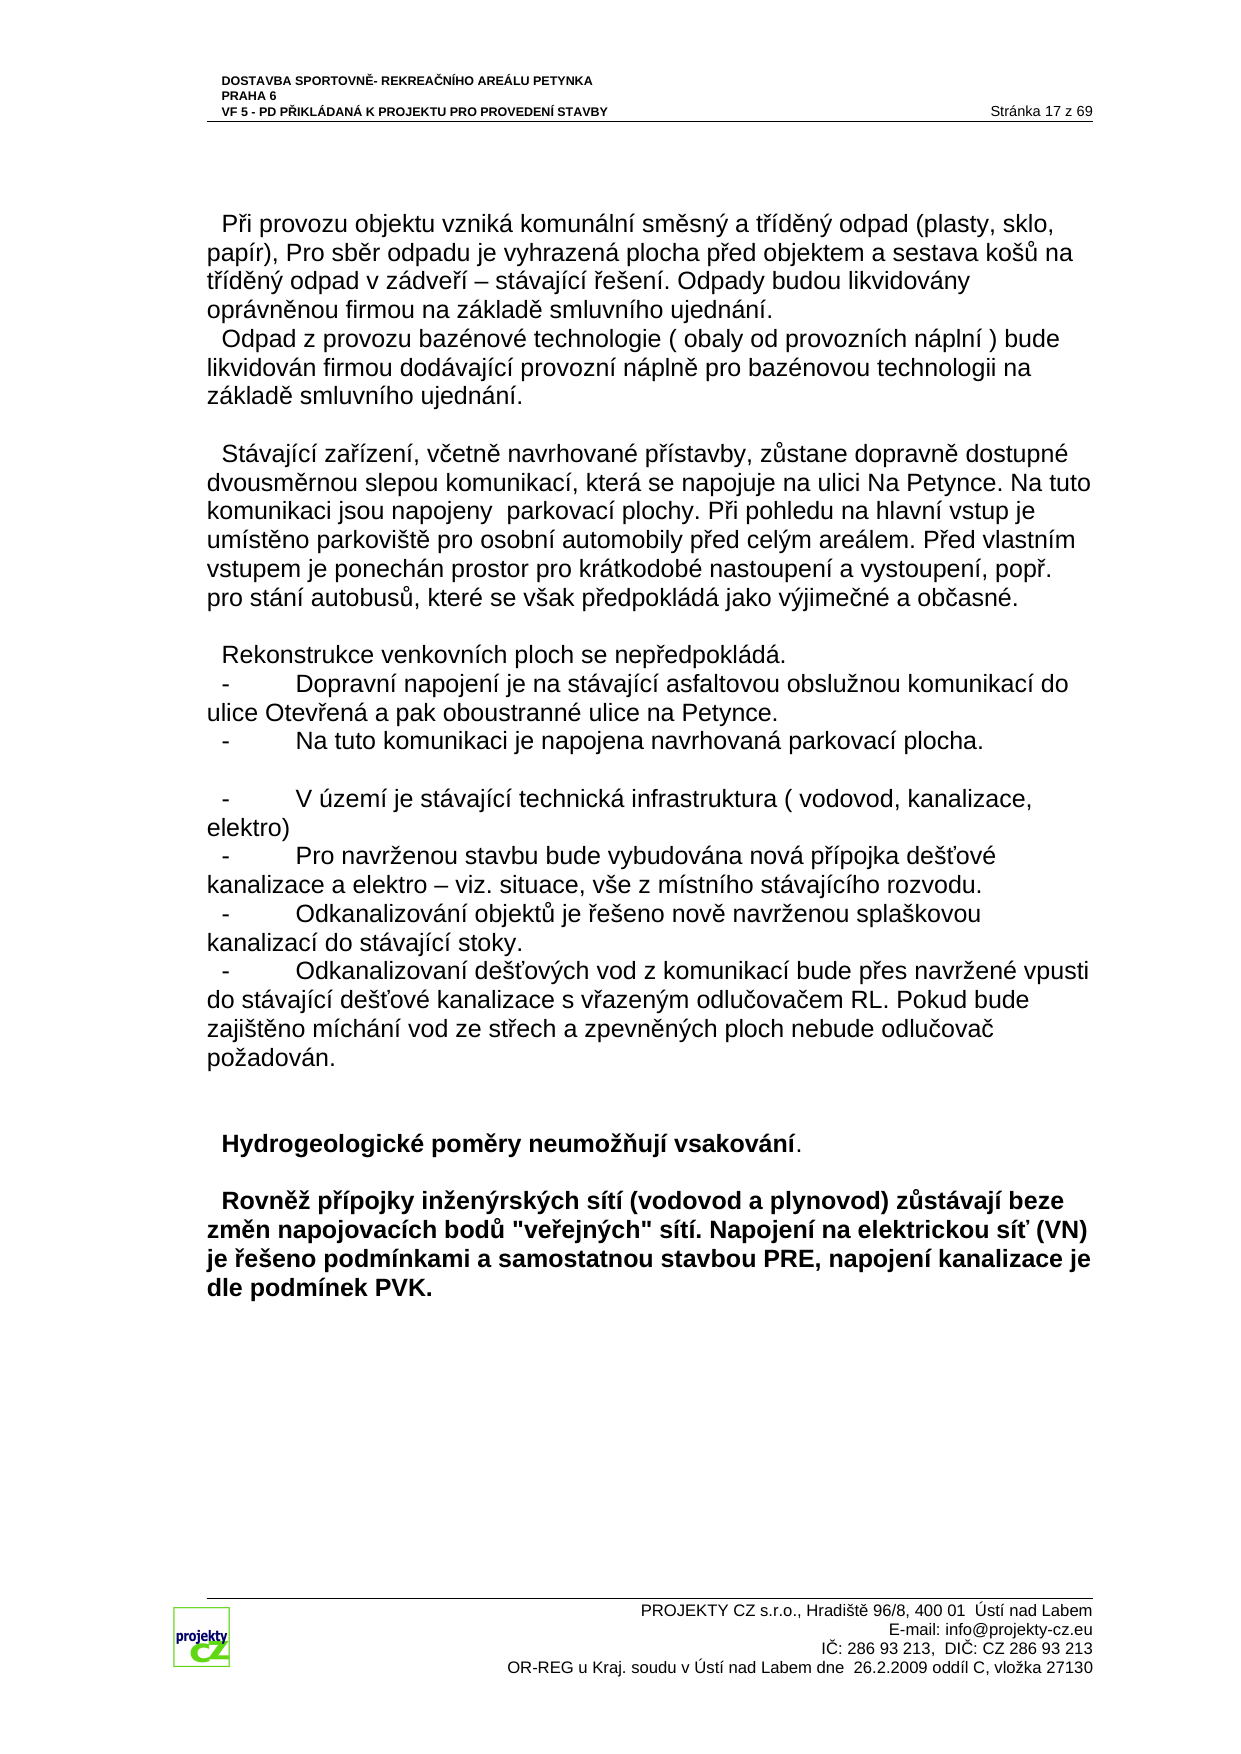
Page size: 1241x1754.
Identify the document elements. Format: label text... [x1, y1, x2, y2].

text Odpad z provozu bazénové technologie ( obaly od provozních náplní ) bude likvidován firmou dodávající provozní náplně pro bazénovou technologii na základě smluvního ujednání. [207, 324, 1093, 410]
text - Odkanalizování objektů je řešeno nově navrženou splaškovou kanalizací do stávající stoky. [207, 899, 1093, 956]
text Při provozu objektu vzniká komunální směsný a tříděný odpad (plasty, sklo, papír), Pro sběr odpadu je vyhrazená plocha před objektem a sestava košů na tříděný odpad v zádveří – stávající řešení. Odpady budou likvidovány oprávněnou firmou na základě smluvního ujednání. [207, 209, 1093, 324]
text - Na tuto komunikaci je napojena navrhovaná parkovací plocha. [207, 726, 1093, 755]
text - Odkanalizovaní dešťových vod z komunikací bude přes navržené vpusti do stávající dešťové kanalizace s vřazeným odlučovačem RL. Pokud bude zajištěno míchání vod ze střech a zpevněných ploch nebude odlučovač požadován. [207, 956, 1093, 1071]
text Stávající zařízení, včetně navrhované přístavby, zůstane dopravně dostupné dvousměrnou slepou komunikací, která se napojuje na ulici Na Petynce. Na tuto komunikaci jsou napojeny parkovací plochy. Při pohledu na hlavní vstup je umístěno parkoviště pro osobní automobily před celým areálem. Před vlastním vstupem je ponechán prostor pro krátkodobé nastoupení a vystoupení, popř. pro stání autobusů, které se však předpokládá jako výjimečné a občasné. [207, 439, 1093, 611]
text Rovněž přípojky inženýrských sítí (vodovod a plynovod) zůstávají beze změn napojovacích bodů "veřejných" sítí. Napojení na elektrickou síť (VN) je řešeno podmínkami a samostatnou stavbou PRE, napojení kanalizace je dle podmínek PVK. [207, 1186, 1093, 1301]
picture [170, 1605, 233, 1670]
text Rekonstrukce venkovních ploch se nepředpokládá. [207, 640, 1093, 669]
text - Dopravní napojení je na stávající asfaltovou obslužnou komunikací do ulice Otevřená a pak oboustranné ulice na Petynce. [207, 669, 1093, 726]
text - Pro navrženou stavbu bude vybudována nová přípojka dešťové kanalizace a elektro – viz. situace, vše z místního stávajícího rozvodu. [207, 841, 1093, 899]
text Hydrogeologické poměry neumožňují vsakování. [207, 1129, 1093, 1157]
text - V území je stávající technická infrastruktura ( vodovod, kanalizace, elektro) [207, 784, 1093, 841]
